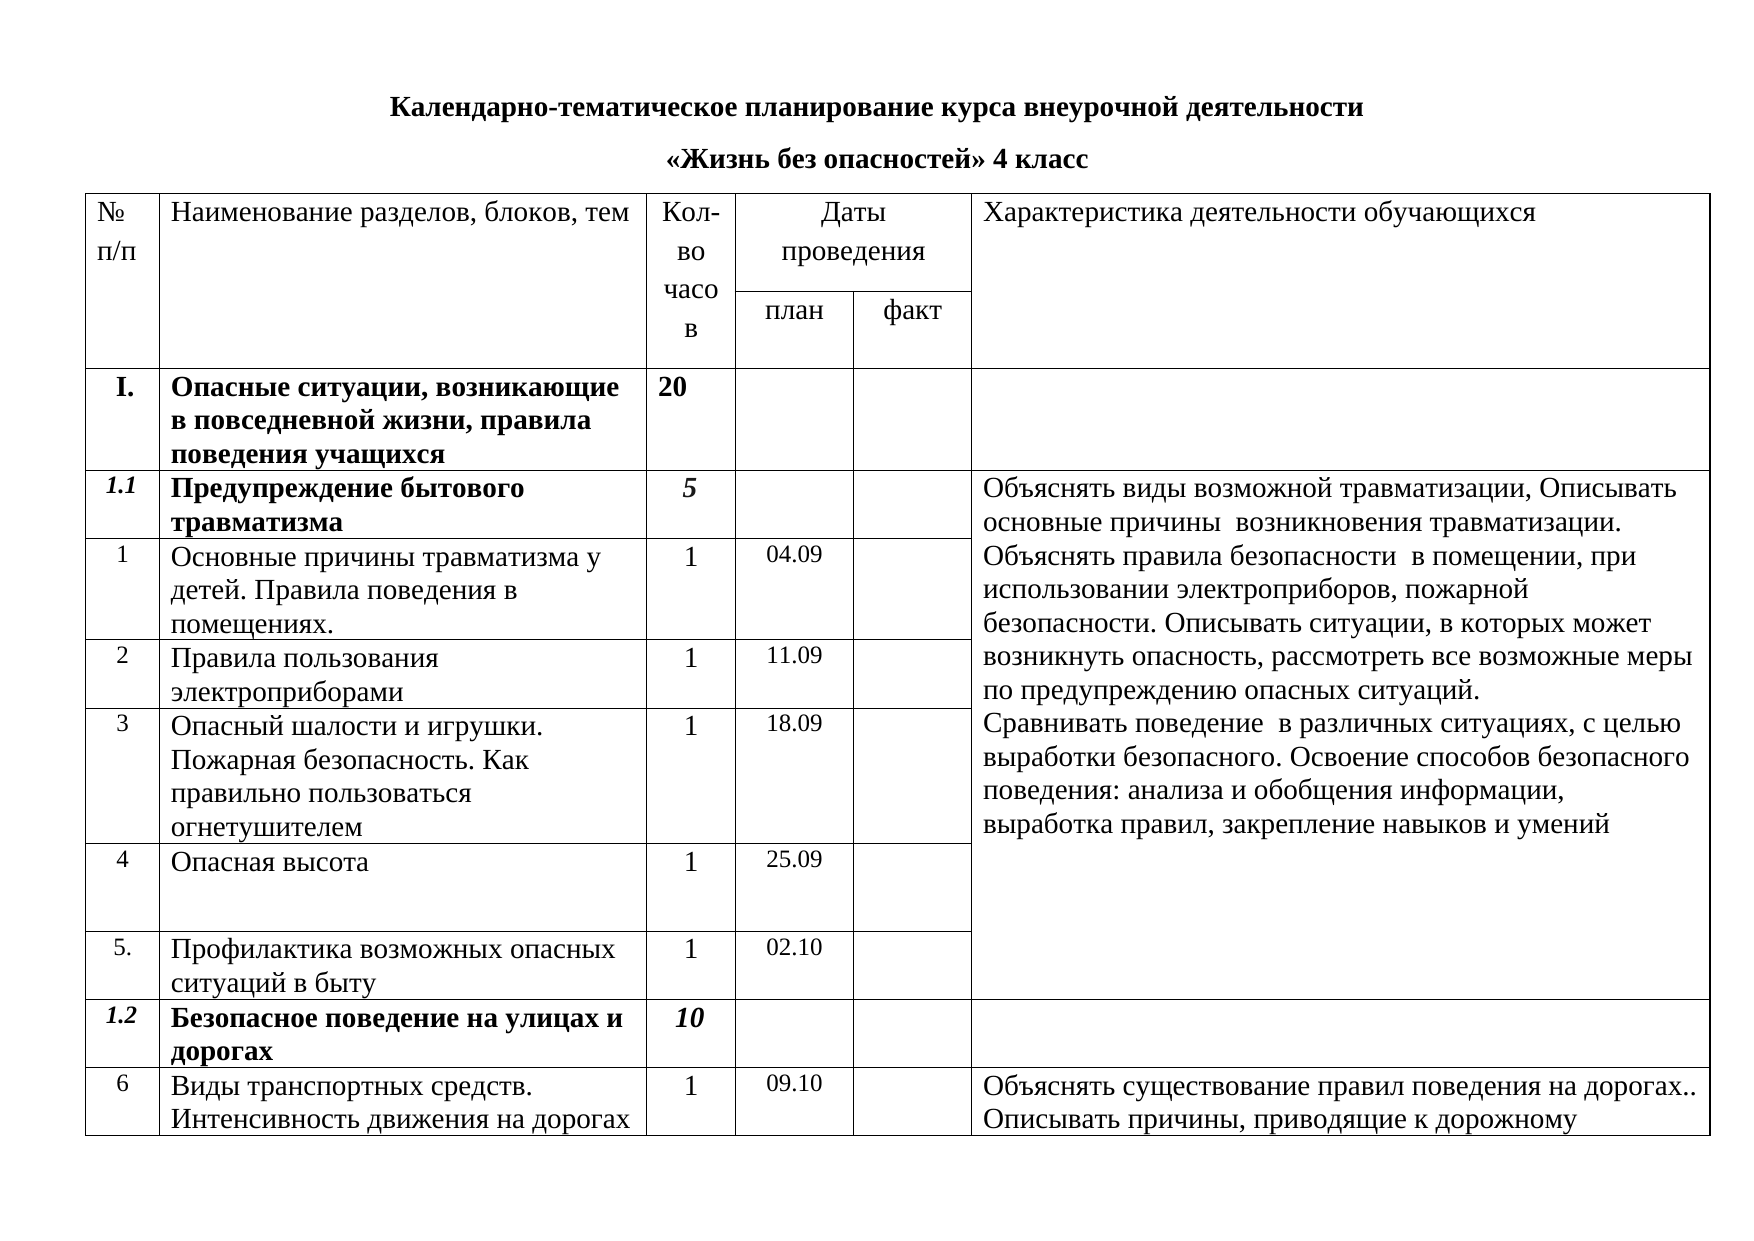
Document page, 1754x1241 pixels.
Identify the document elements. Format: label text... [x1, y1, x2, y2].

table_header Характеристика деятельности обучающихся [972, 194, 1709, 368]
table_cell 4 [86, 844, 159, 931]
text «Жизнь без опасностей» 4 класс [118, 141, 1636, 174]
table_cell Предупреждение бытового травматизма [160, 471, 646, 538]
table_cell [854, 844, 971, 931]
table_cell [854, 1000, 971, 1067]
table_cell 1 [647, 539, 735, 639]
table_cell 18.09 [736, 709, 853, 843]
table_cell [972, 1000, 1709, 1067]
table_cell 09.10 [736, 1068, 853, 1135]
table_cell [972, 1068, 1709, 1135]
table_cell [854, 640, 971, 707]
table_cell [854, 1068, 971, 1135]
table_cell 1 [647, 844, 735, 931]
table_cell факт [854, 292, 971, 368]
table_cell [854, 369, 971, 469]
table_cell Безопасное поведение на улицах и дорогах [160, 1000, 646, 1067]
table_cell [736, 369, 853, 469]
table_cell Виды транспортных средств. Интенсивность движения на дорогах [160, 1068, 646, 1135]
table_cell [854, 709, 971, 843]
table_cell план [736, 292, 853, 368]
table_cell [86, 369, 159, 469]
table_cell Опасные ситуации, возникающие в повседневной жизни, правила поведения учащихся [160, 369, 646, 469]
table_cell [854, 539, 971, 639]
table_cell 1.1 [86, 471, 159, 538]
table_cell Профилактика возможных опасных ситуаций в быту [160, 932, 646, 999]
table_cell 1.2 [86, 1000, 159, 1067]
table_cell 25.09 [736, 844, 853, 931]
table_cell Опасный шалости и игрушки. Пожарная безопасность. Как правильно пользоваться огнетушителем [160, 709, 646, 843]
table_cell 6 [86, 1068, 159, 1135]
table_cell [736, 471, 853, 538]
table_header № п/п [86, 194, 159, 368]
table_cell 02.10 [736, 932, 853, 999]
table_cell [854, 932, 971, 999]
table_cell 1 [647, 932, 735, 999]
table_cell [854, 471, 971, 538]
table_cell [972, 369, 1709, 469]
table_cell Правила пользования электроприборами [160, 640, 646, 707]
table_header Даты проведения [736, 194, 971, 291]
table_cell Опасная высота [160, 844, 646, 931]
table_cell 1 [647, 1068, 735, 1135]
text Календарно-тематическое планирование курса внеурочной деятельности [118, 89, 1636, 122]
table_header Кол-во часов [647, 194, 735, 368]
table_cell Объяснять виды возможной травматизации, Описывать основные причины возникновения травматизации. Объяснять правила безопасности в помещении, при использовании электроприборов, пожарной безопасности. Описывать ситуации, в которых может возникнуть опасность, рассмотреть все возможные меры по предупреждению опасных ситуаций. Сравнивать поведение в различных ситуациях, с целью выработки безопасного. Освоение способов безопасного поведения: анализа и обобщения информации, выработка правил, закрепление навыков и умений [972, 471, 1709, 999]
table_cell 3 [86, 709, 159, 843]
table_cell 2 [86, 640, 159, 707]
table_cell 1 [647, 640, 735, 707]
table_header Наименование разделов, блоков, тем [160, 194, 646, 368]
table_cell 11.09 [736, 640, 853, 707]
table_cell 5. [86, 932, 159, 999]
table_cell Основные причины травматизма у детей. Правила поведения в помещениях. [160, 539, 646, 639]
table_cell 20 [647, 369, 735, 469]
table_cell 10 [647, 1000, 735, 1067]
table_cell [736, 1000, 853, 1067]
table_cell 1 [86, 539, 159, 639]
table_cell 5 [647, 471, 735, 538]
table_cell 1 [647, 709, 735, 843]
table_cell 04.09 [736, 539, 853, 639]
